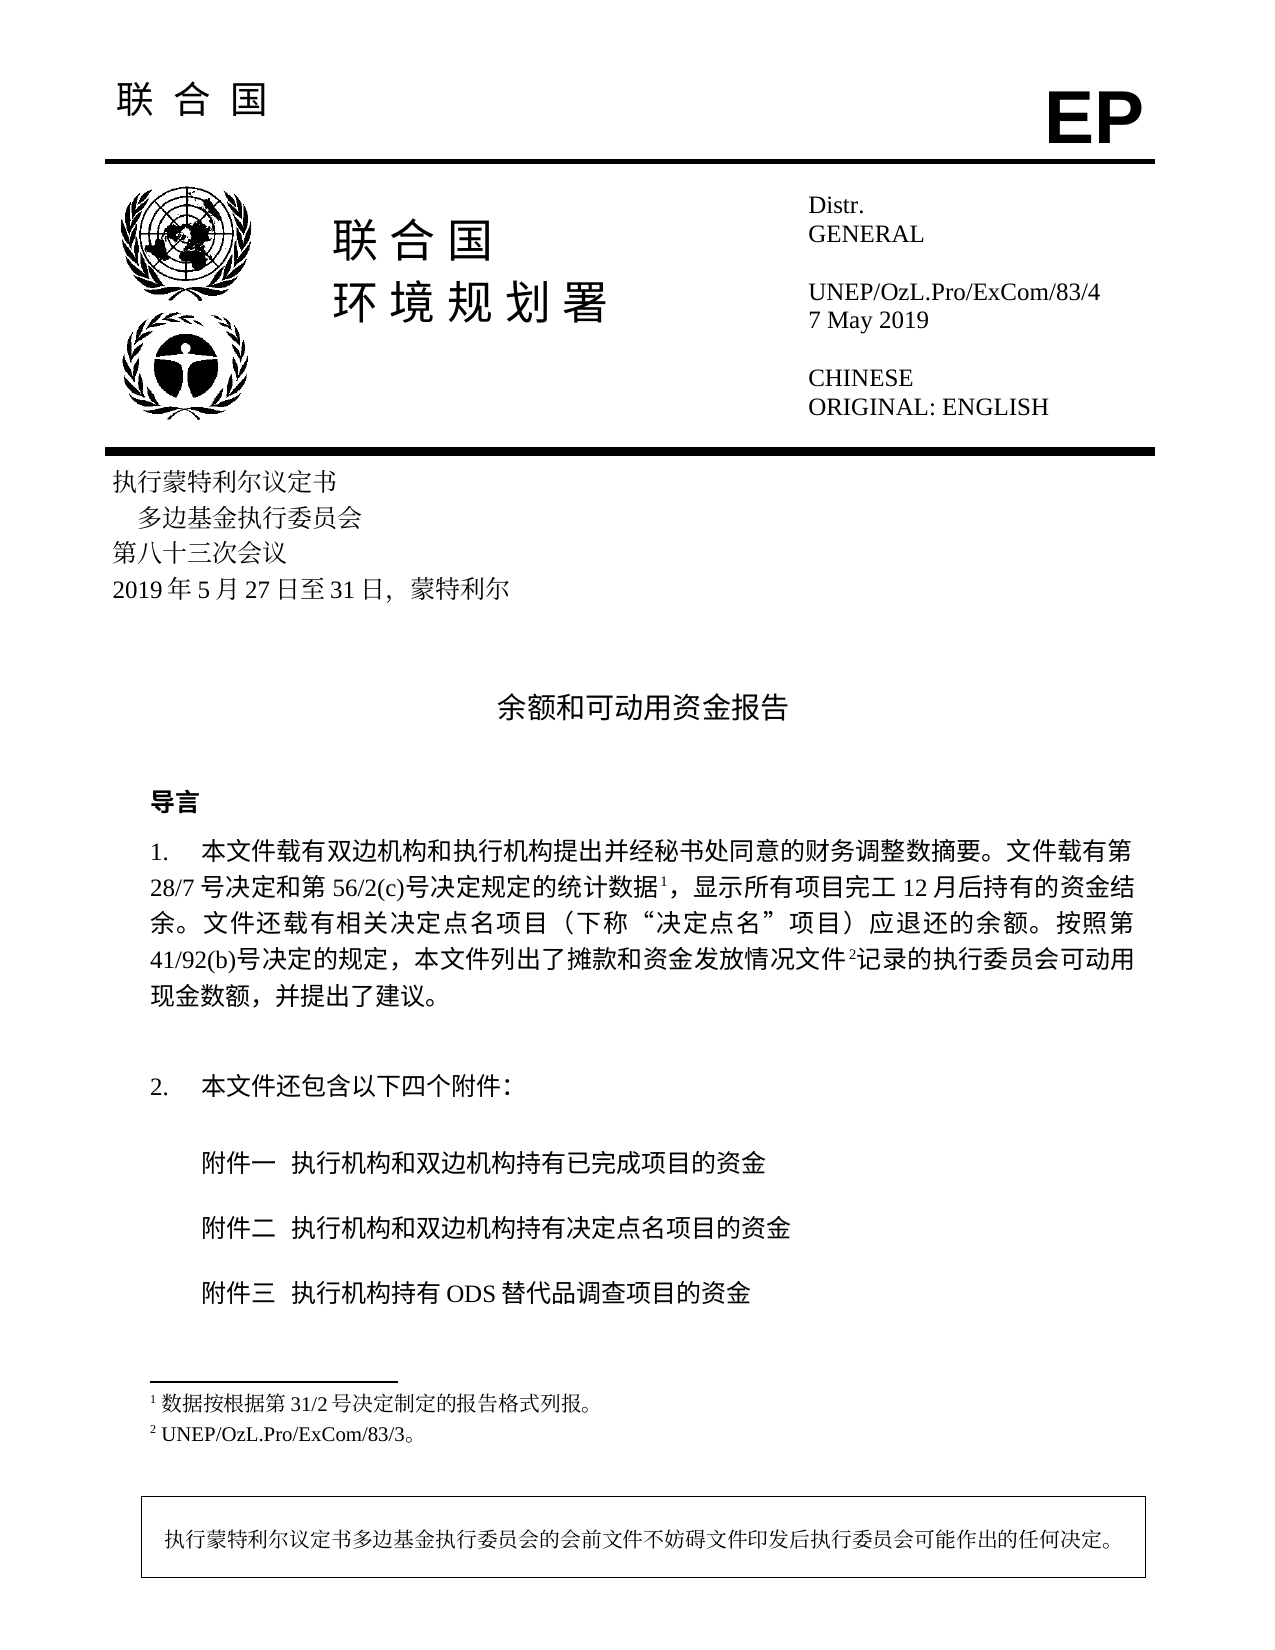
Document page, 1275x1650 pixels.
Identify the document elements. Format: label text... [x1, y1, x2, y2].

list 执行蒙特利尔议定书 [112, 462, 1137, 498]
list 本文件载有双边机构和执行机构提出并经秘书处同意的财务调整数摘要。文件载有第28/7号决定和第56/2(c)号决定规定的统计数据，显示所有项目完工12月后持有的资金结余。文件还载有相关决定点名项目（下称“决定点名”项目）应退还的余额。按照第41/92(b)号决定的规定，本文件列出了摊款和资金发放情况文件记录的执行委员会可动用现金数额，并提出了建议。 [150, 831, 1137, 1012]
text 附件三 执行机构持有ODS替代品调查项目的资金 [201, 1274, 1137, 1310]
text 余额和可动用资金报告 [150, 685, 1137, 727]
picture [118, 308, 251, 424]
text 导言 [150, 782, 1137, 819]
table_header EP [677, 73, 1155, 159]
list 多边基金执行委员会 [112, 498, 1137, 534]
text 附件一 执行机构和双边机构持有已完成项目的资金 [201, 1144, 1137, 1180]
table_header 联 合 国 [105, 73, 677, 159]
table_cell 联 合 国 环 境 规 划 署 [321, 164, 797, 447]
text 2019年5月27日至31日，蒙特利尔 [112, 570, 1137, 606]
table_cell Distr. GENERAL UNEP/OzL.Pro/ExCom/83/4 7 May 2019 CHINESE ORIGINAL: ENGLISH [797, 164, 1155, 447]
text 第八十三次会议 [112, 534, 1137, 570]
table_cell [105, 164, 321, 447]
list 本文件还包含以下四个附件： [150, 1066, 1137, 1102]
text 附件二 执行机构和双边机构持有决定点名项目的资金 [201, 1209, 1137, 1245]
